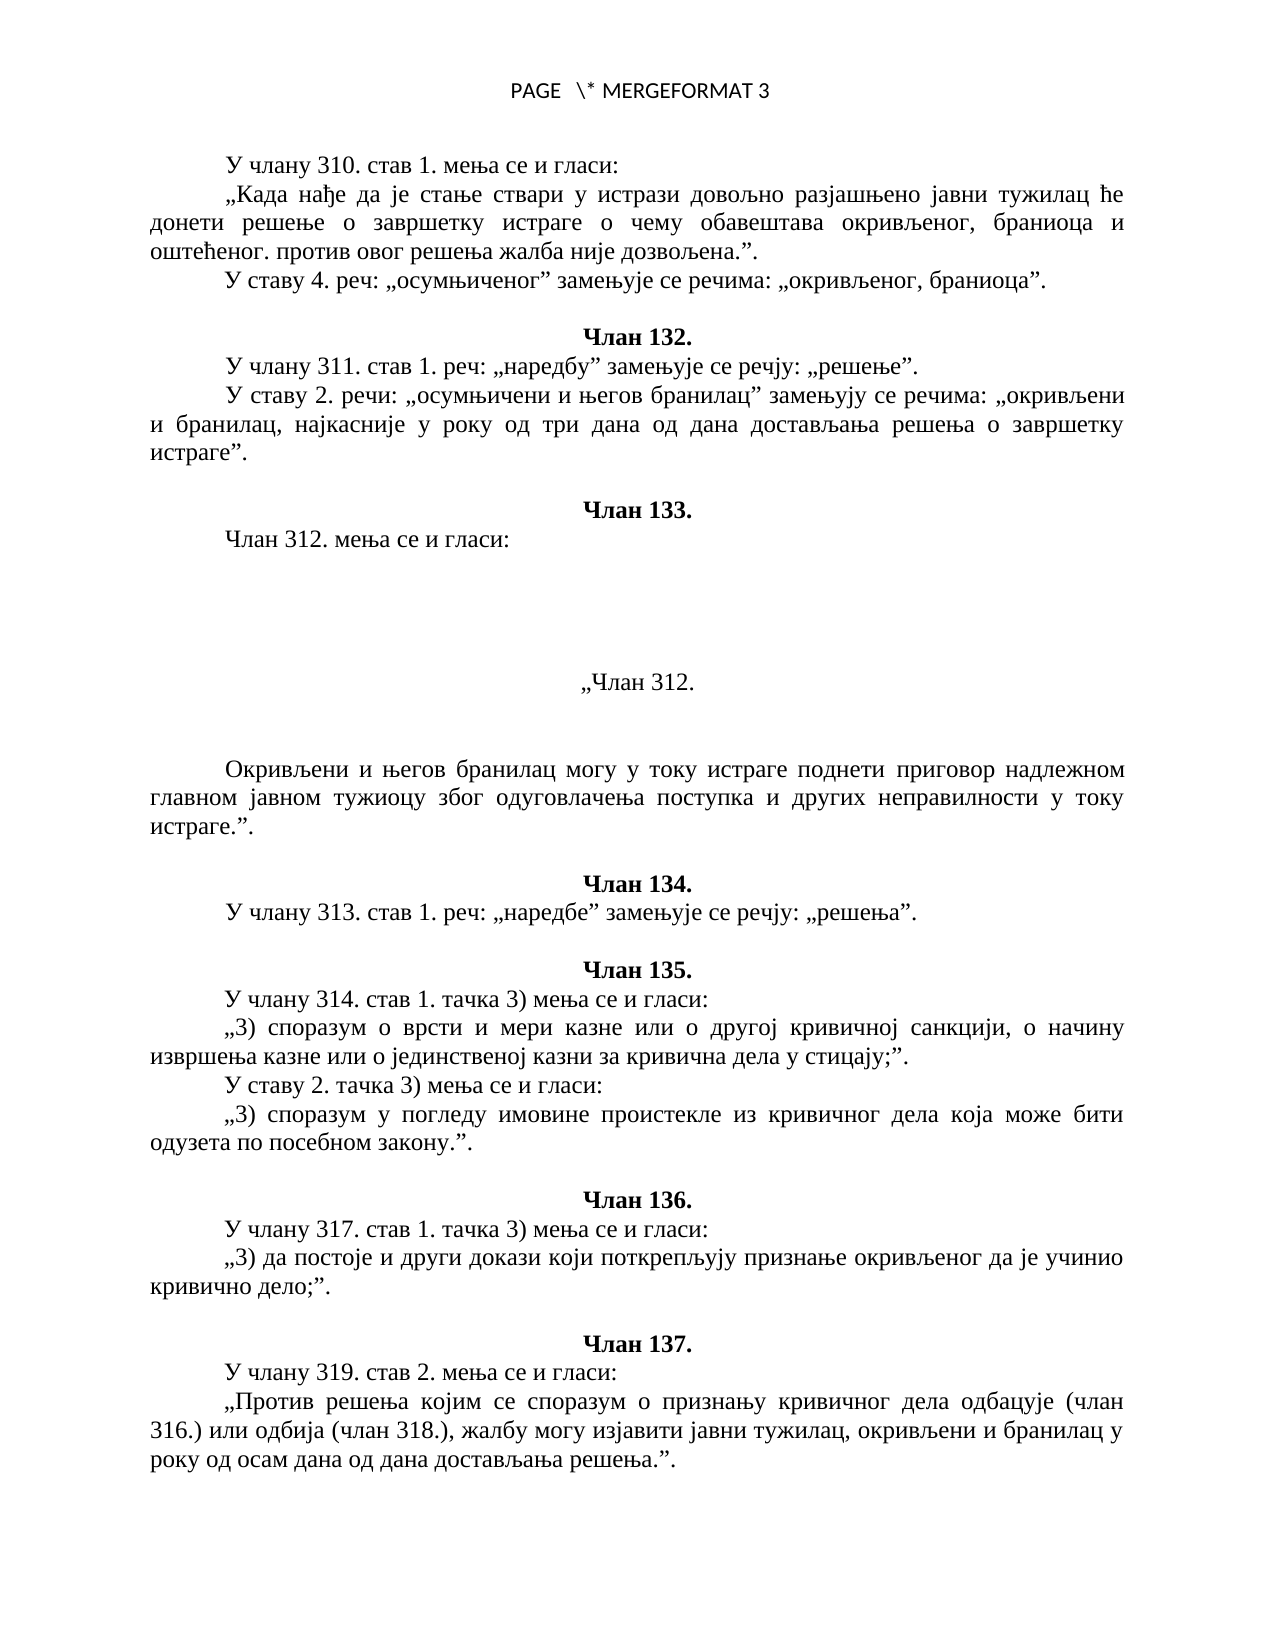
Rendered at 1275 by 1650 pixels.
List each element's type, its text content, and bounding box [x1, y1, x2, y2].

text У члану 311. став 1. реч: „наредбу” замењује се речју: „решење”. [150, 351, 1125, 380]
text Члан 137. [150, 1329, 1125, 1357]
text Члан 132. [150, 322, 1125, 351]
text У члану 314. став 1. тачка 3) мења се и гласи: [150, 984, 1125, 1012]
text Члан 136. [150, 1185, 1125, 1214]
text У члану 317. став 1. тачка 3) мења се и гласи: [150, 1214, 1125, 1242]
text „3) да постоје и други докази који поткрепљују признање окривљеног да је учинио кривично дело;”. [150, 1242, 1125, 1300]
text У члану 313. став 1. реч: „наредбе” замењује се речју: „решења”. [150, 897, 1125, 926]
text „Када нађе да је стање ствари у истрази довољно разјашњено јавни тужилац ће донети решење о завршетку истраге о чему обавештава окривљеног, браниоца и оштећеног. против овог решења жалба није дозвољена.”. [150, 179, 1125, 265]
text У ставу 2. тачка 3) мења се и гласи: [150, 1070, 1125, 1099]
text Члан 135. [150, 955, 1125, 984]
text У члану 319. став 2. мења се и гласи: [150, 1357, 1125, 1386]
text Члан 133. [150, 495, 1125, 524]
text Члан 134. [150, 869, 1125, 897]
text „3) споразум у погледу имовине проистекле из кривичног дела која може бити одузета по посебном закону.”. [150, 1099, 1125, 1156]
text Окривљени и његов бранилац могу у току истраге поднети приговор надлежном главном јавном тужиоцу због одуговлачења поступка и других неправилности у току истраге.”. [150, 754, 1125, 840]
text У ставу 4. реч: „осумњиченог” замењује се речима: „окривљеног, браниоца”. [150, 265, 1125, 294]
text „Против решења којим се споразум о признању кривичног дела одбацује (члан 316.) или одбија (члан 318.), жалбу могу изјавити јавни тужилац, окривљени и бранилац у року од осам дана од дана достављања решења.”. [150, 1386, 1125, 1472]
text „3) споразум о врсти и мери казне или о другој кривичној санкцији, о начину извршења казне или о јединственој казни за кривична дела у стицају;”. [150, 1012, 1125, 1070]
text Члан 312. мења се и гласи: [150, 524, 1125, 552]
text „Члан 312. [150, 667, 1125, 696]
text У члану 310. став 1. мења се и гласи: [150, 150, 1125, 179]
text У ставу 2. речи: „осумњичени и његов бранилац” замењују се речима: „окривљени и бранилац, најкасније у року од три дана од дана достављања решења о завршетку истраге”. [150, 380, 1125, 466]
